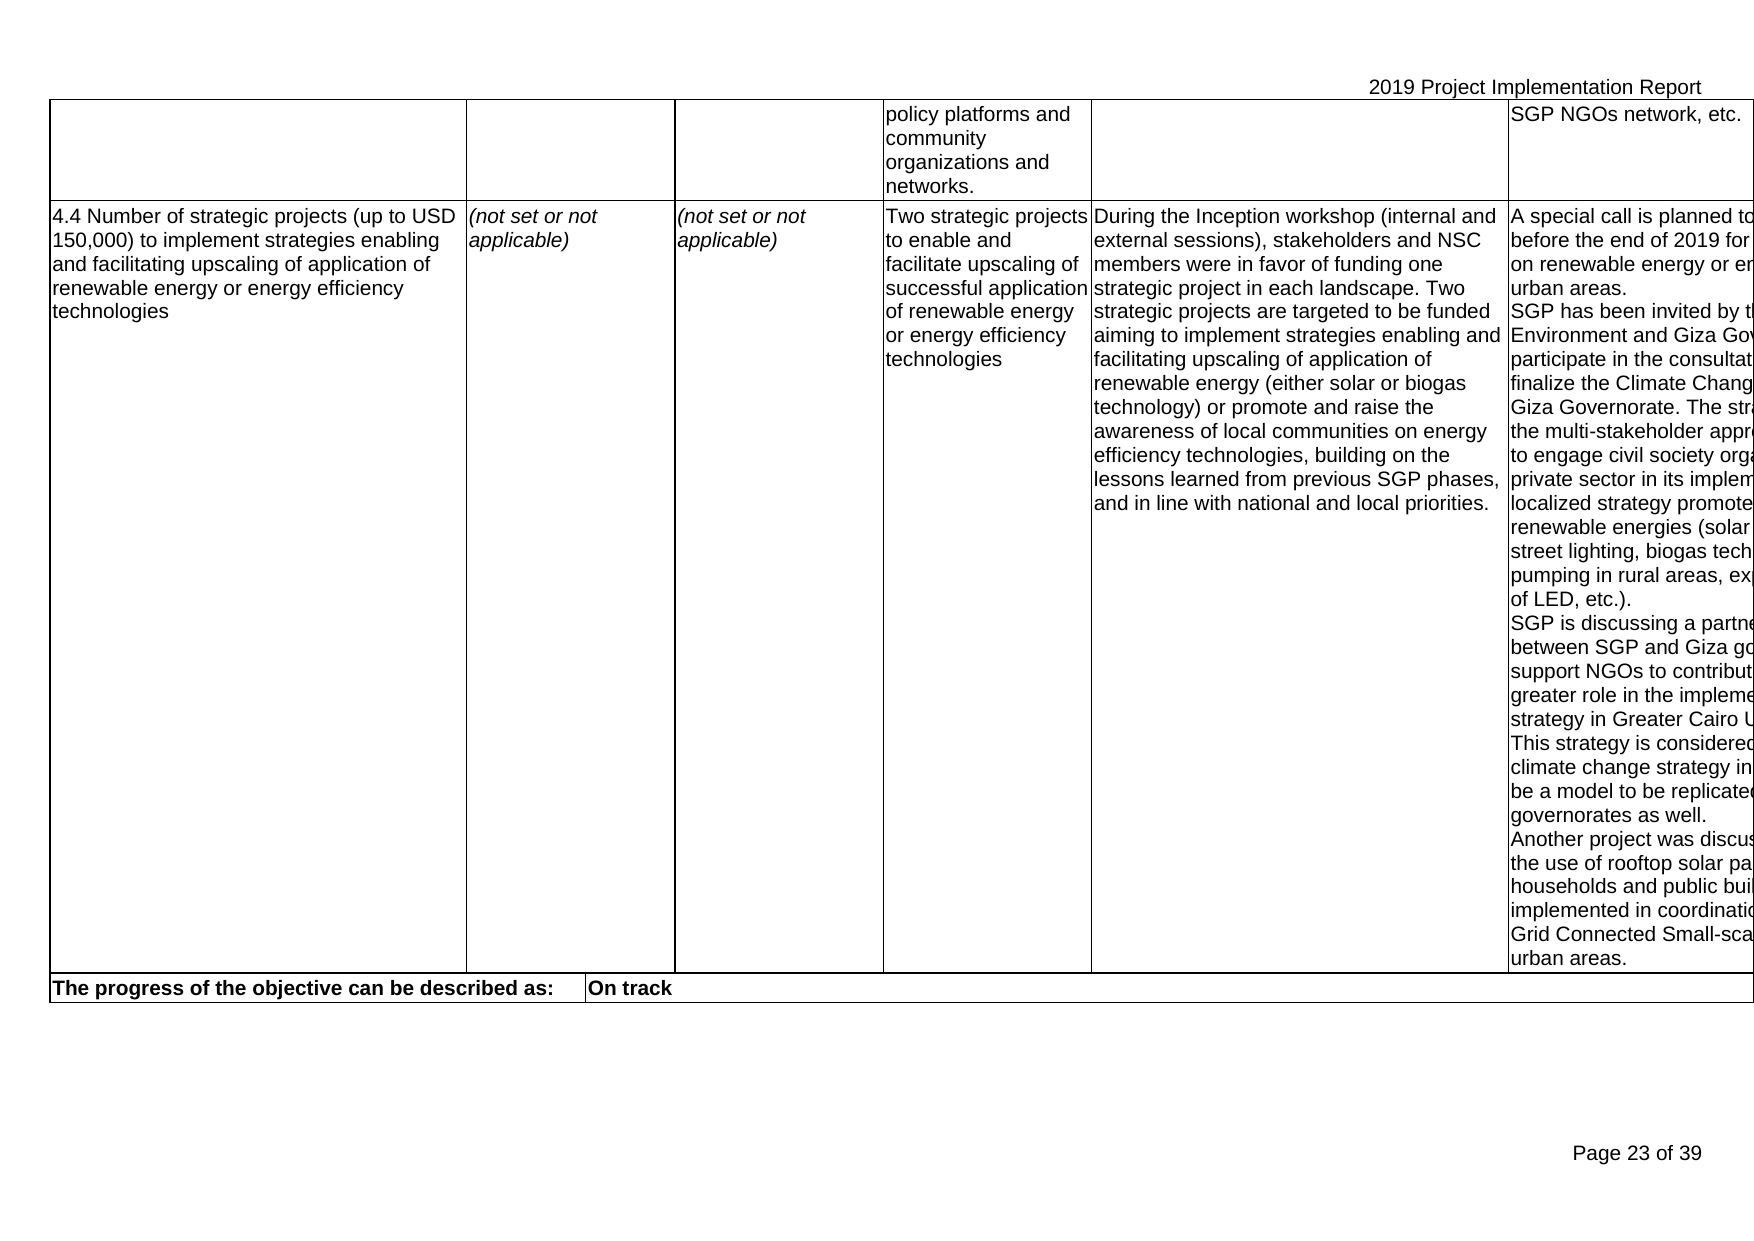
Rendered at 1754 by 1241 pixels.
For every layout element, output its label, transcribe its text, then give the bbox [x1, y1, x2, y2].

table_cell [51, 100, 466, 200]
table_cell 4.4 Number of strategic projects (up to USD 150,000) to implement strategies enabling and facilitating upscaling of application of renewable energy or energy efficiency technologies [51, 201, 466, 972]
table_cell (not set or not applicable) [676, 201, 883, 972]
table_cell (not set or not applicable) [467, 201, 674, 972]
table_cell The progress of the objective can be described as: [51, 974, 585, 1002]
table_cell During the Inception workshop (internal and external sessions), stakeholders and NSC members were in favor of funding one strategic project in each landscape. Two strategic projects are targeted to be funded aiming to implement strategies enabling and facilitating upscaling of application of renewable energy (either solar or biogas technology) or promote and raise the awareness of local communities on energy efficiency technologies, building on the lessons learned from previous SGP phases, and in line with national and local priorities. [1092, 201, 1508, 972]
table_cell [884, 100, 1091, 200]
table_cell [467, 100, 674, 200]
table_cell A special call is planned to be launched before the end of 2019 for strategic projects on renewable energy or energy efficiency in urban areas. SGP has been invited by the Ministry of Environment and Giza Governorate to participate in the consultation meetings to finalize the Climate Change Strategy for Giza Governorate. The strategy is following the multi-stakeholder approach and is keen to engage civil society organizations and the private sector in its implementation. This localized strategy promotes the use of renewable energies (solar energy, PVs in street lighting, biogas technology, solar pumping in rural areas, expansion in the use of LED, etc.). SGP is discussing a partnership agreement between SGP and Giza governorate to support NGOs to contribute and to play a greater role in the implementation of this strategy in Greater Cairo Urban Landscape. This strategy is considered the first localized climate change strategy in Egypt. This would be a model to be replicated in other governorates as well. Another project was discussed to expand the use of rooftop solar panels on households and public buildings to be implemented in coordination with the GEF / Grid Connected Small-scale PV Systems in urban areas. [1509, 201, 1753, 972]
table_cell On track [586, 974, 1753, 1002]
table_cell Two strategic projects to enable and facilitate upscaling of successful application of renewable energy or energy efficiency technologies [884, 201, 1091, 972]
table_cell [1092, 100, 1508, 200]
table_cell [676, 100, 883, 200]
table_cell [1509, 100, 1753, 200]
